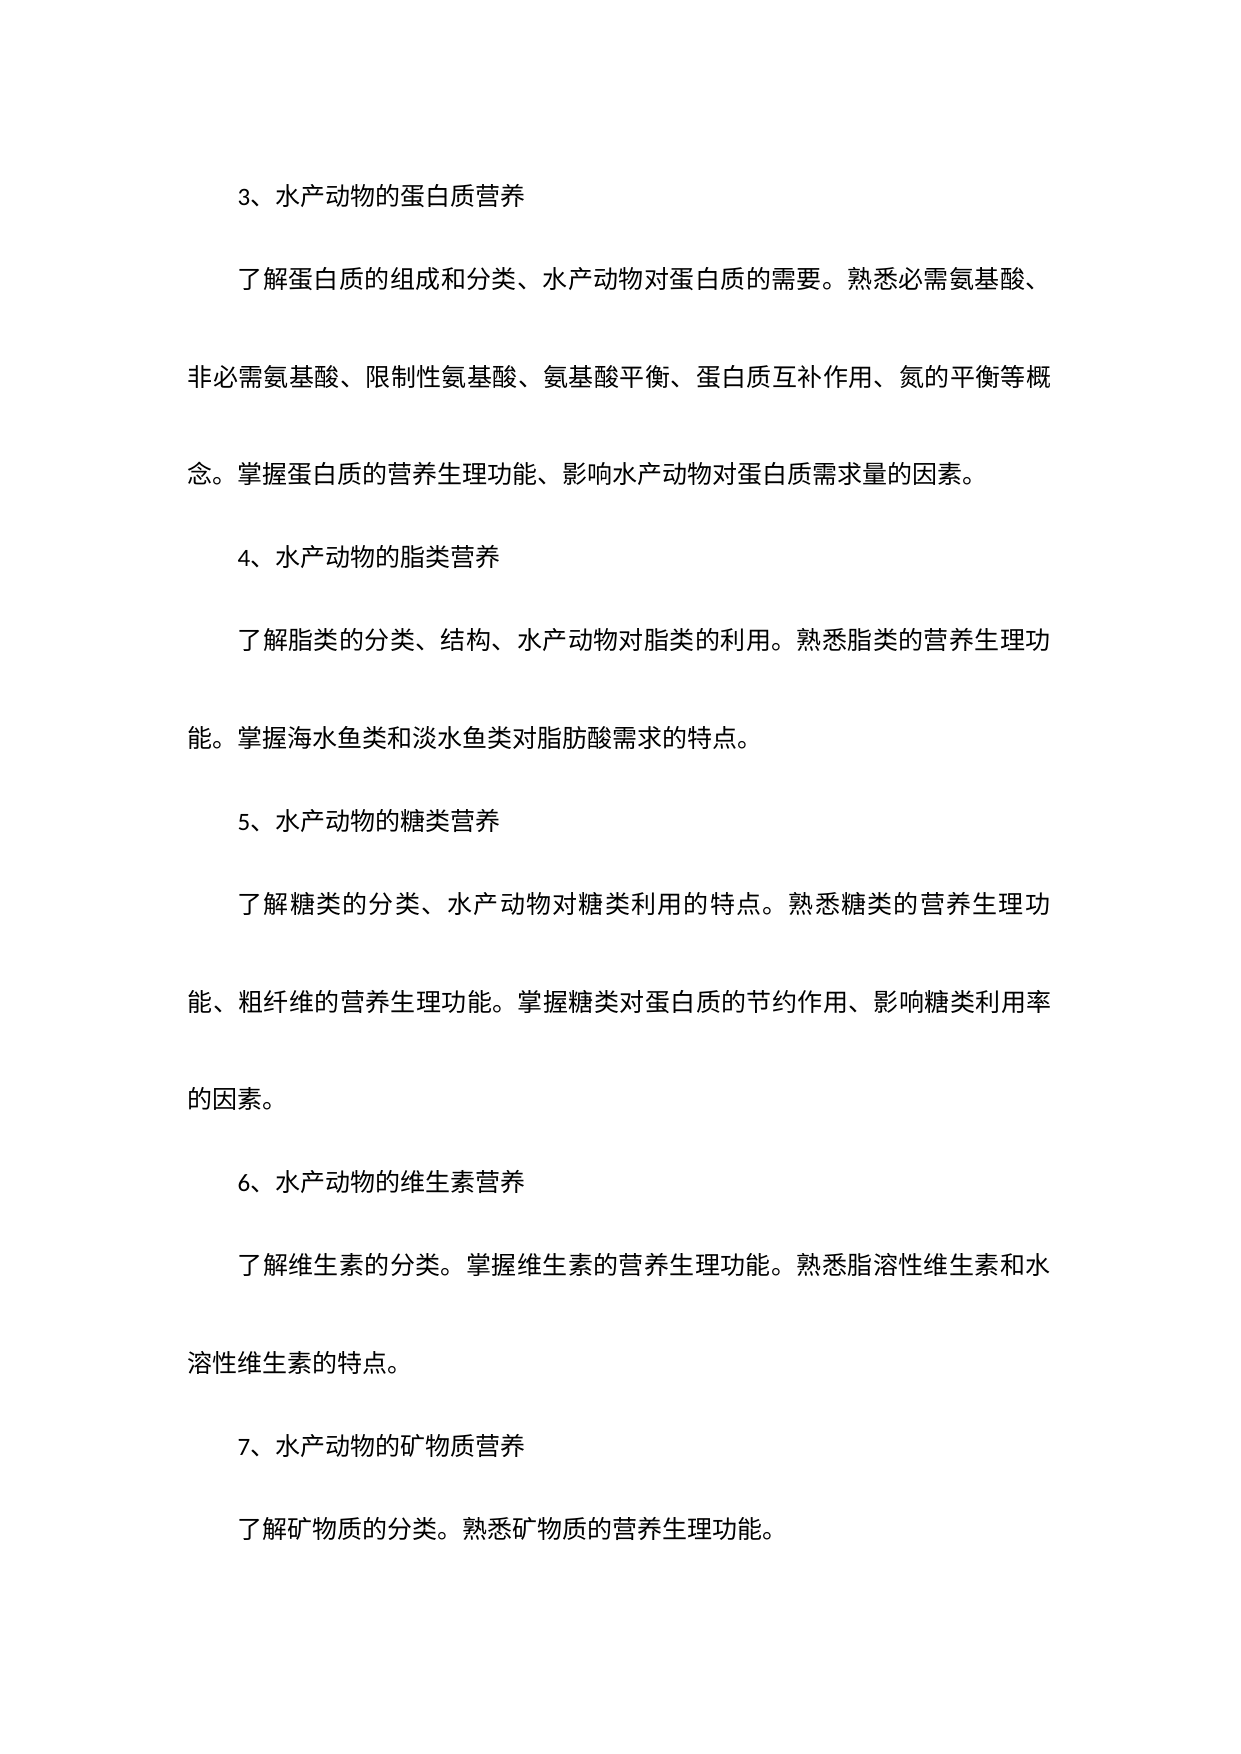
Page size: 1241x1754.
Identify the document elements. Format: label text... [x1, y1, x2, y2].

text 了解糖类的分类、水产动物对糖类利用的特点。熟悉糖类的营养生理功能、粗纤维的营养生理功能。掌握糖类对蛋白质的节约作用、影响糖类利用率的因素。 [187, 870, 1053, 1130]
text 了解矿物质的分类。熟悉矿物质的营养生理功能。 [187, 1495, 1053, 1560]
text 了解维生素的分类。掌握维生素的营养生理功能。熟悉脂溶性维生素和水溶性维生素的特点。 [187, 1231, 1053, 1394]
text 5、水产动物的糖类营养 [187, 787, 1053, 852]
text 了解蛋白质的组成和分类、水产动物对蛋白质的需要。熟悉必需氨基酸、非必需氨基酸、限制性氨基酸、氨基酸平衡、蛋白质互补作用、氮的平衡等概念。掌握蛋白质的营养生理功能、影响水产动物对蛋白质需求量的因素。 [187, 245, 1053, 505]
text 6、水产动物的维生素营养 [187, 1148, 1053, 1213]
text 3、水产动物的蛋白质营养 [187, 162, 1053, 227]
text 了解脂类的分类、结构、水产动物对脂类的利用。熟悉脂类的营养生理功能。掌握海水鱼类和淡水鱼类对脂肪酸需求的特点。 [187, 606, 1053, 769]
text 4、水产动物的脂类营养 [187, 523, 1053, 588]
text 7、水产动物的矿物质营养 [187, 1412, 1053, 1477]
